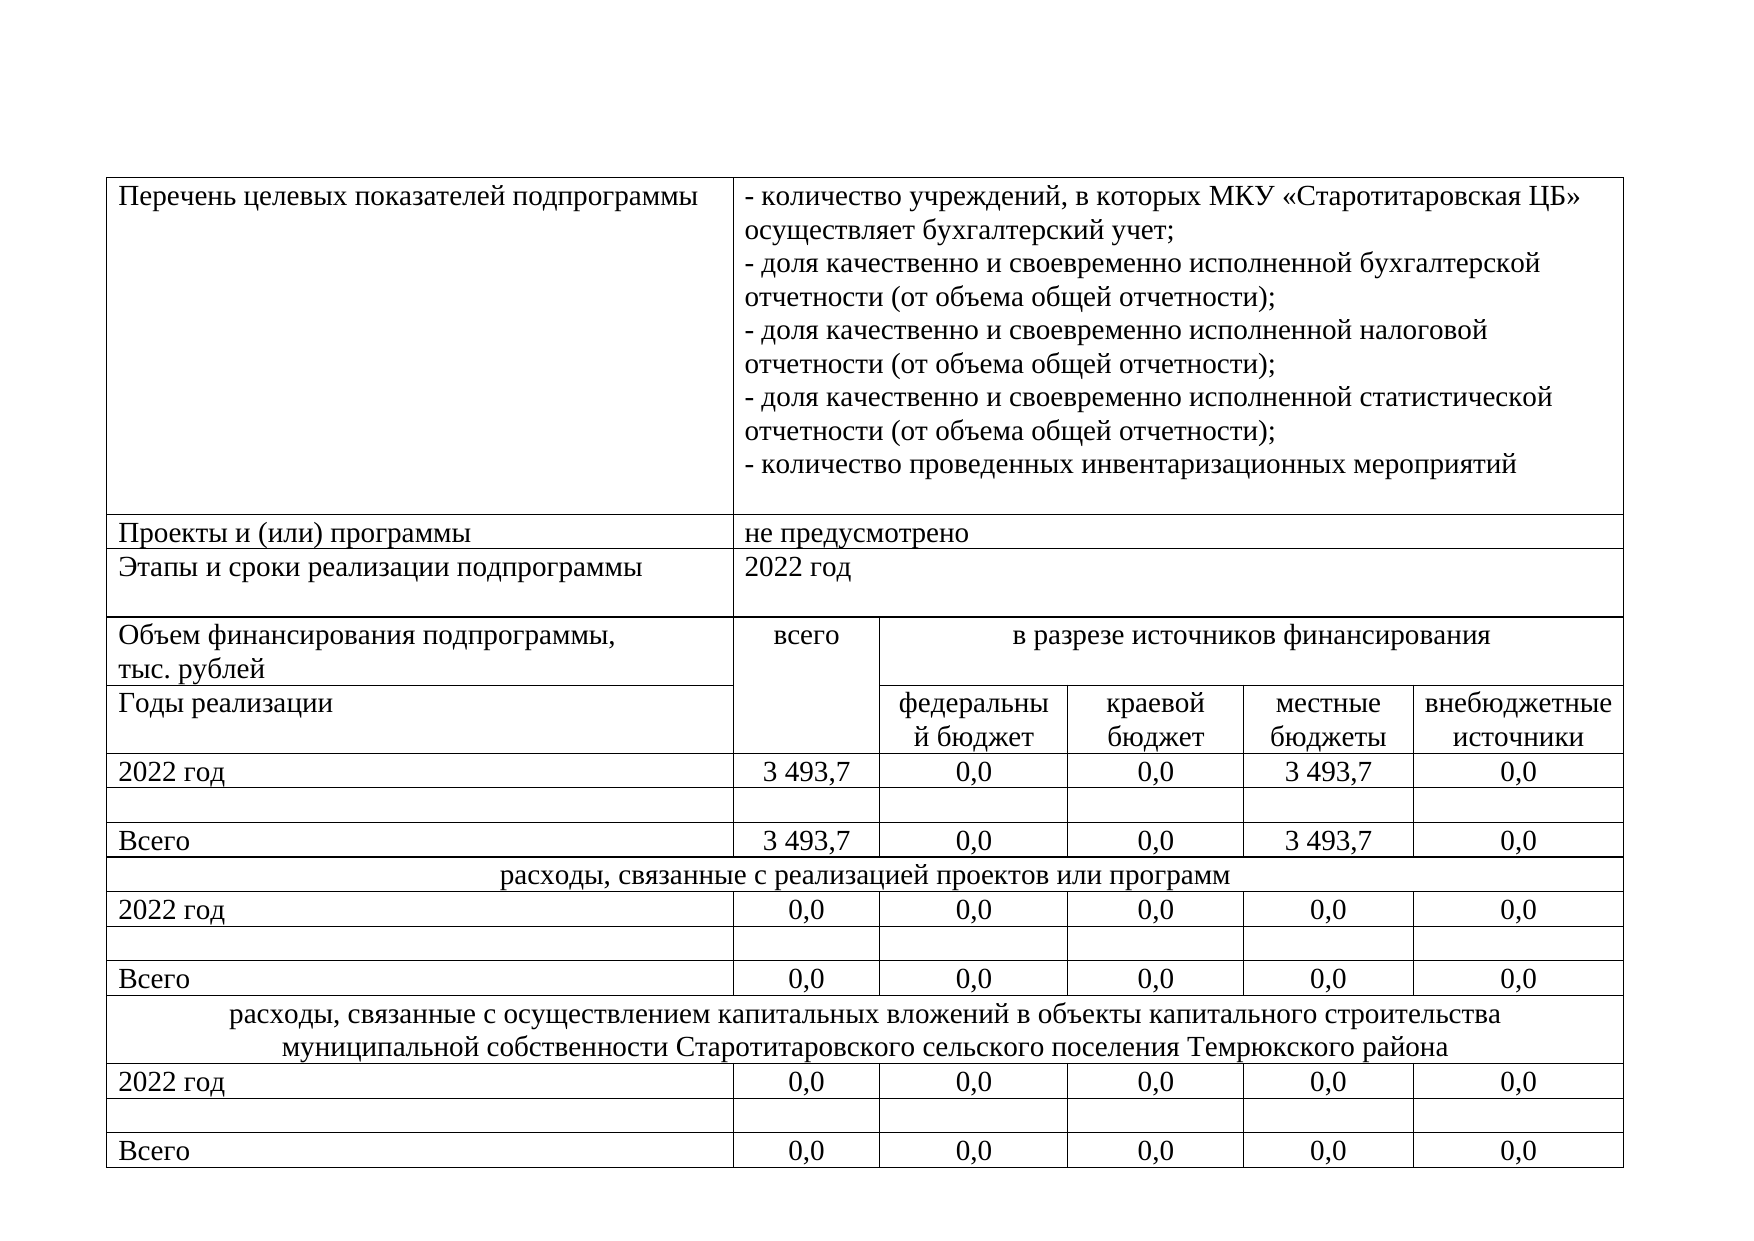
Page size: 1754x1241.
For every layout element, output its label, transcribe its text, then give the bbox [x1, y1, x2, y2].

table_cell [880, 1099, 1067, 1132]
table_cell 0,0 [1244, 961, 1413, 995]
table_cell внебюджетные источники [1414, 686, 1623, 753]
table_cell не предусмотрено [734, 515, 1623, 548]
table_cell [1068, 927, 1243, 960]
table_cell [734, 788, 879, 822]
table_cell 3 493,7 [734, 823, 879, 856]
table_cell федеральный бюджет [880, 686, 1067, 753]
table_cell 3 493,7 [1244, 754, 1413, 787]
table_cell Проекты и (или) программы [107, 515, 733, 548]
table_cell 0,0 [1244, 1064, 1413, 1097]
table_cell 2022 год [107, 754, 733, 787]
table_cell 0,0 [734, 892, 879, 926]
table_cell [107, 788, 733, 822]
table_cell 0,0 [880, 823, 1067, 856]
table_cell 2022 год [107, 892, 733, 926]
table_cell [734, 927, 879, 960]
table_cell [1244, 1099, 1413, 1132]
table_cell 0,0 [1414, 754, 1623, 787]
table_cell [107, 1099, 733, 1132]
table_cell 0,0 [1414, 823, 1623, 856]
table_cell расходы, связанные с реализацией проектов или программ [107, 858, 1623, 891]
table_cell 0,0 [1068, 823, 1243, 856]
table_cell в разрезе источников финансирования [880, 618, 1623, 684]
table_cell 0,0 [880, 892, 1067, 926]
table_cell 0,0 [734, 961, 879, 995]
table_cell [1414, 788, 1623, 822]
table_cell 0,0 [880, 1064, 1067, 1097]
table_cell 3 493,7 [734, 754, 879, 787]
table_cell [1414, 1099, 1623, 1132]
table_cell местные бюджеты [1244, 686, 1413, 753]
table_cell 0,0 [880, 754, 1067, 787]
table_cell Всего [107, 961, 733, 995]
table_cell 0,0 [1244, 892, 1413, 926]
table_cell 2022 год [107, 1064, 733, 1097]
table_cell [1244, 927, 1413, 960]
table_cell Этапы и сроки реализации подпрограммы [107, 549, 733, 616]
table_cell [1244, 788, 1413, 822]
table_cell 0,0 [1414, 1133, 1623, 1167]
table_cell 0,0 [880, 1133, 1067, 1167]
table_cell 0,0 [1414, 892, 1623, 926]
table_cell [1414, 927, 1623, 960]
table_cell краевой бюджет [1068, 686, 1243, 753]
table_cell 0,0 [734, 1133, 879, 1167]
table_cell Всего [107, 823, 733, 856]
table_cell Объем финансирования подпрограммы, тыс. рублей [107, 618, 733, 684]
table_cell 0,0 [1244, 1133, 1413, 1167]
table_cell - количество учреждений, в которых МКУ «Старотитаровская ЦБ» осуществляет бухгалтерский учет; - доля качественно и своевременно исполненной бухгалтерской отчетности (от объема общей отчетности); - доля качественно и своевременно исполненной налоговой отчетности (от объема общей отчетности); - доля качественно и своевременно исполненной статистической отчетности (от объема общей отчетности); - количество проведенных инвентаризационных мероприятий [734, 178, 1623, 514]
table_cell всего [734, 618, 879, 753]
table_cell 0,0 [1068, 892, 1243, 926]
table_cell Всего [107, 1133, 733, 1167]
table_cell Годы реализации [107, 686, 733, 753]
table_cell 0,0 [734, 1064, 879, 1097]
table_cell 2022 год [734, 549, 1623, 616]
table_cell 0,0 [1414, 1064, 1623, 1097]
table_cell 0,0 [1068, 754, 1243, 787]
table_cell 0,0 [1068, 1064, 1243, 1097]
table_cell 3 493,7 [1244, 823, 1413, 856]
table_cell 0,0 [1068, 1133, 1243, 1167]
table_cell [107, 927, 733, 960]
table_cell 0,0 [1414, 961, 1623, 995]
table_cell расходы, связанные с осуществлением капитальных вложений в объекты капитального строительства муниципальной собственности Старотитаровского сельского поселения Темрюкского района [107, 996, 1623, 1063]
table_cell Перечень целевых показателей подпрограммы [107, 178, 733, 514]
table_cell 0,0 [1068, 961, 1243, 995]
table_cell 0,0 [880, 961, 1067, 995]
table_cell [880, 788, 1067, 822]
table_cell [734, 1099, 879, 1132]
table_cell [1068, 1099, 1243, 1132]
table_cell [1068, 788, 1243, 822]
table_cell [880, 927, 1067, 960]
